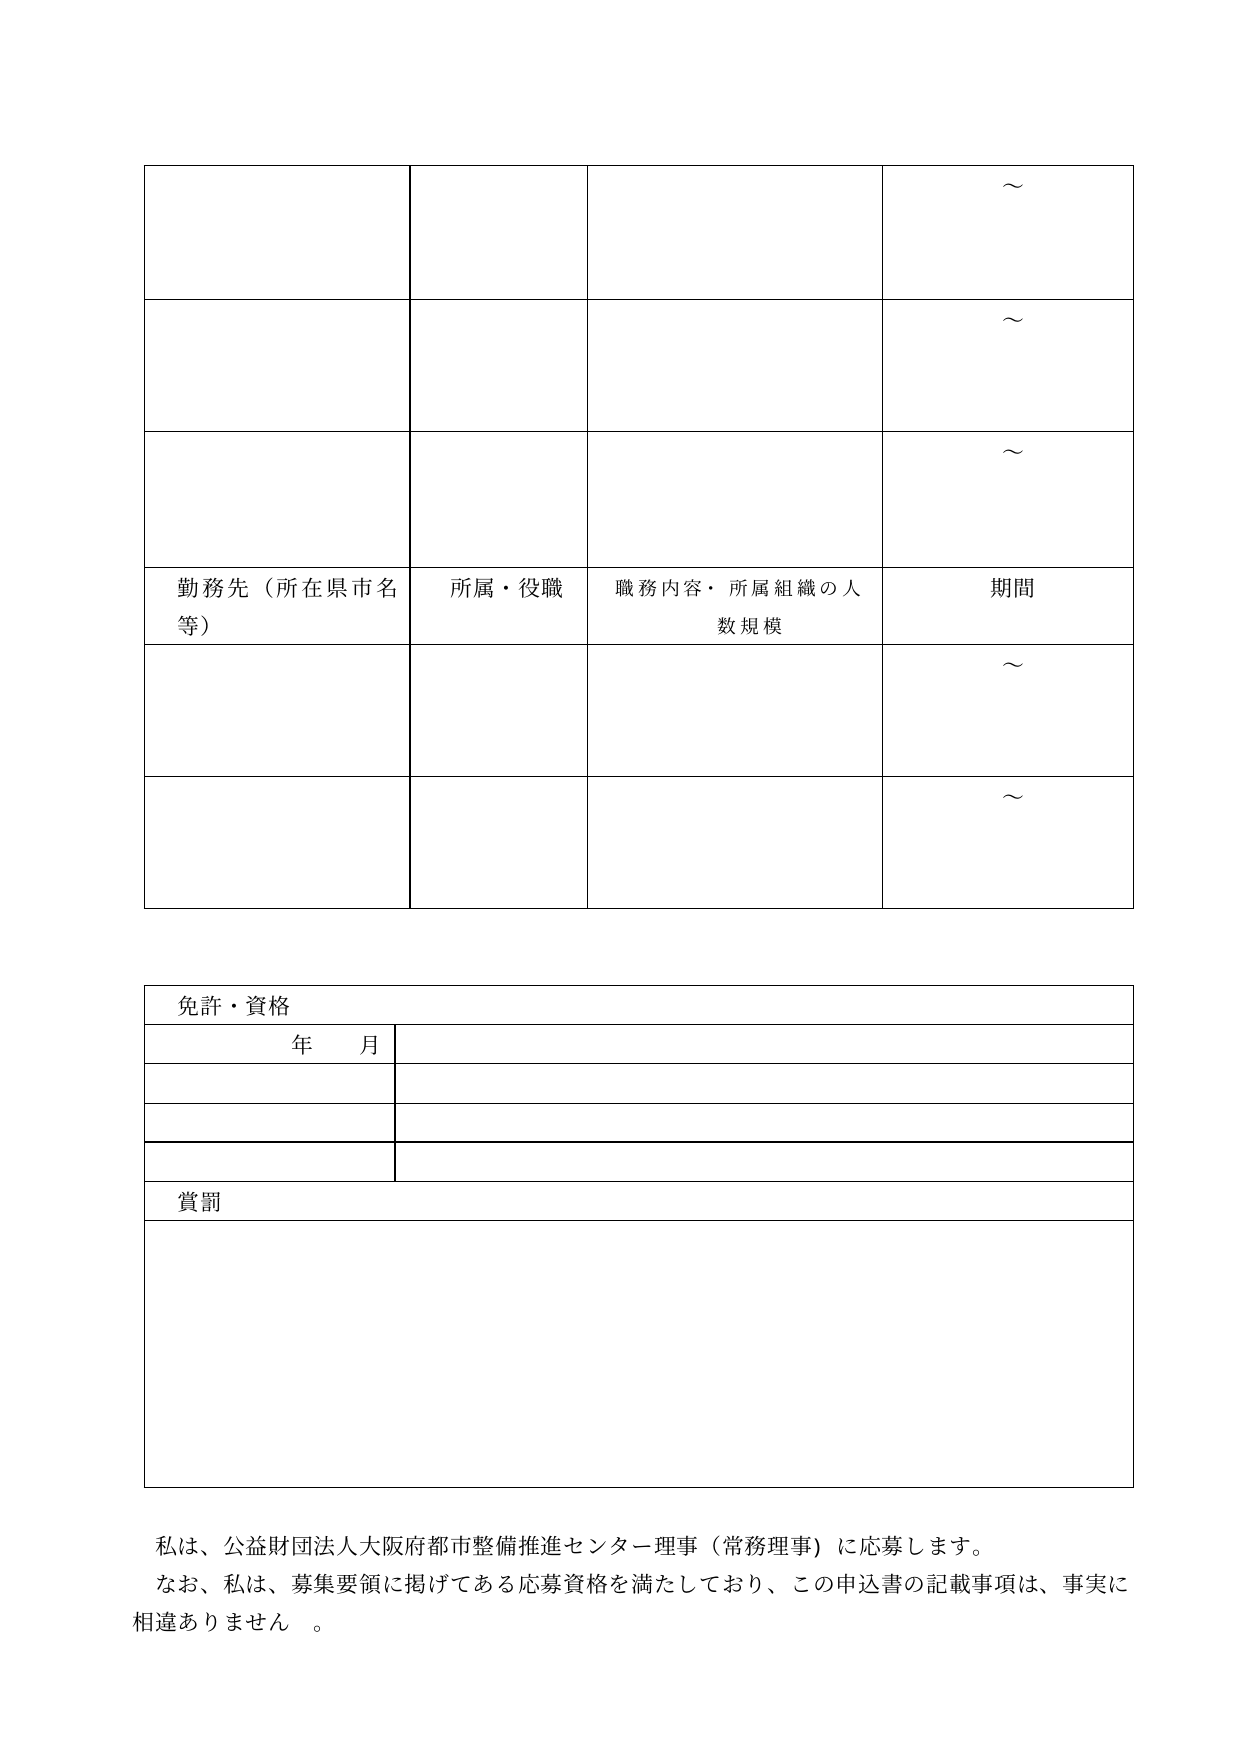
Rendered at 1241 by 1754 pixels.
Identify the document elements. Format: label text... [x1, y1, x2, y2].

table_cell [145, 432, 409, 567]
table_cell ～ [883, 300, 1133, 431]
table_header 免許・資格 [145, 986, 1133, 1024]
table_cell [145, 1064, 394, 1102]
table_cell ～ [883, 777, 1133, 908]
table_cell [588, 300, 882, 431]
table_cell [145, 777, 409, 908]
table_cell [411, 432, 587, 567]
table_cell [145, 1104, 394, 1141]
text 私は、公益財団法人大阪府都市整備推進センター理事（常務理事) に応募します。 [132, 1526, 1131, 1564]
table_cell 年 月 [145, 1025, 394, 1063]
table_cell 職務内容･所属組織の人数規模 [588, 568, 882, 644]
table_cell [588, 432, 882, 567]
table_cell [145, 1143, 394, 1181]
table_cell [411, 166, 587, 299]
table_cell ～ [883, 432, 1133, 567]
table_cell 賞罰 [145, 1182, 1133, 1219]
table_cell [145, 645, 409, 776]
table_cell [396, 1104, 1133, 1141]
table_cell 所属・役職 [411, 568, 587, 644]
table_cell [145, 1221, 1133, 1487]
text なお、私は、募集要領に掲げてある応募資格を満たしており、この申込書の記載事項は、事実に相違ありません。 [132, 1564, 1131, 1640]
table_cell [411, 300, 587, 431]
table_cell ～ [883, 166, 1133, 299]
table_cell [588, 166, 882, 299]
table_cell [396, 1143, 1133, 1181]
table_cell [588, 777, 882, 908]
table_cell 期間 [883, 568, 1133, 644]
table_cell [411, 777, 587, 908]
table_cell [396, 1064, 1133, 1102]
table_cell [396, 1025, 1133, 1063]
table_cell ～ [883, 645, 1133, 776]
table_cell [411, 645, 587, 776]
table_cell [145, 166, 409, 299]
table_cell 勤務先（所在県市名等） [145, 568, 409, 644]
table_cell [145, 300, 409, 431]
table_cell [588, 645, 882, 776]
